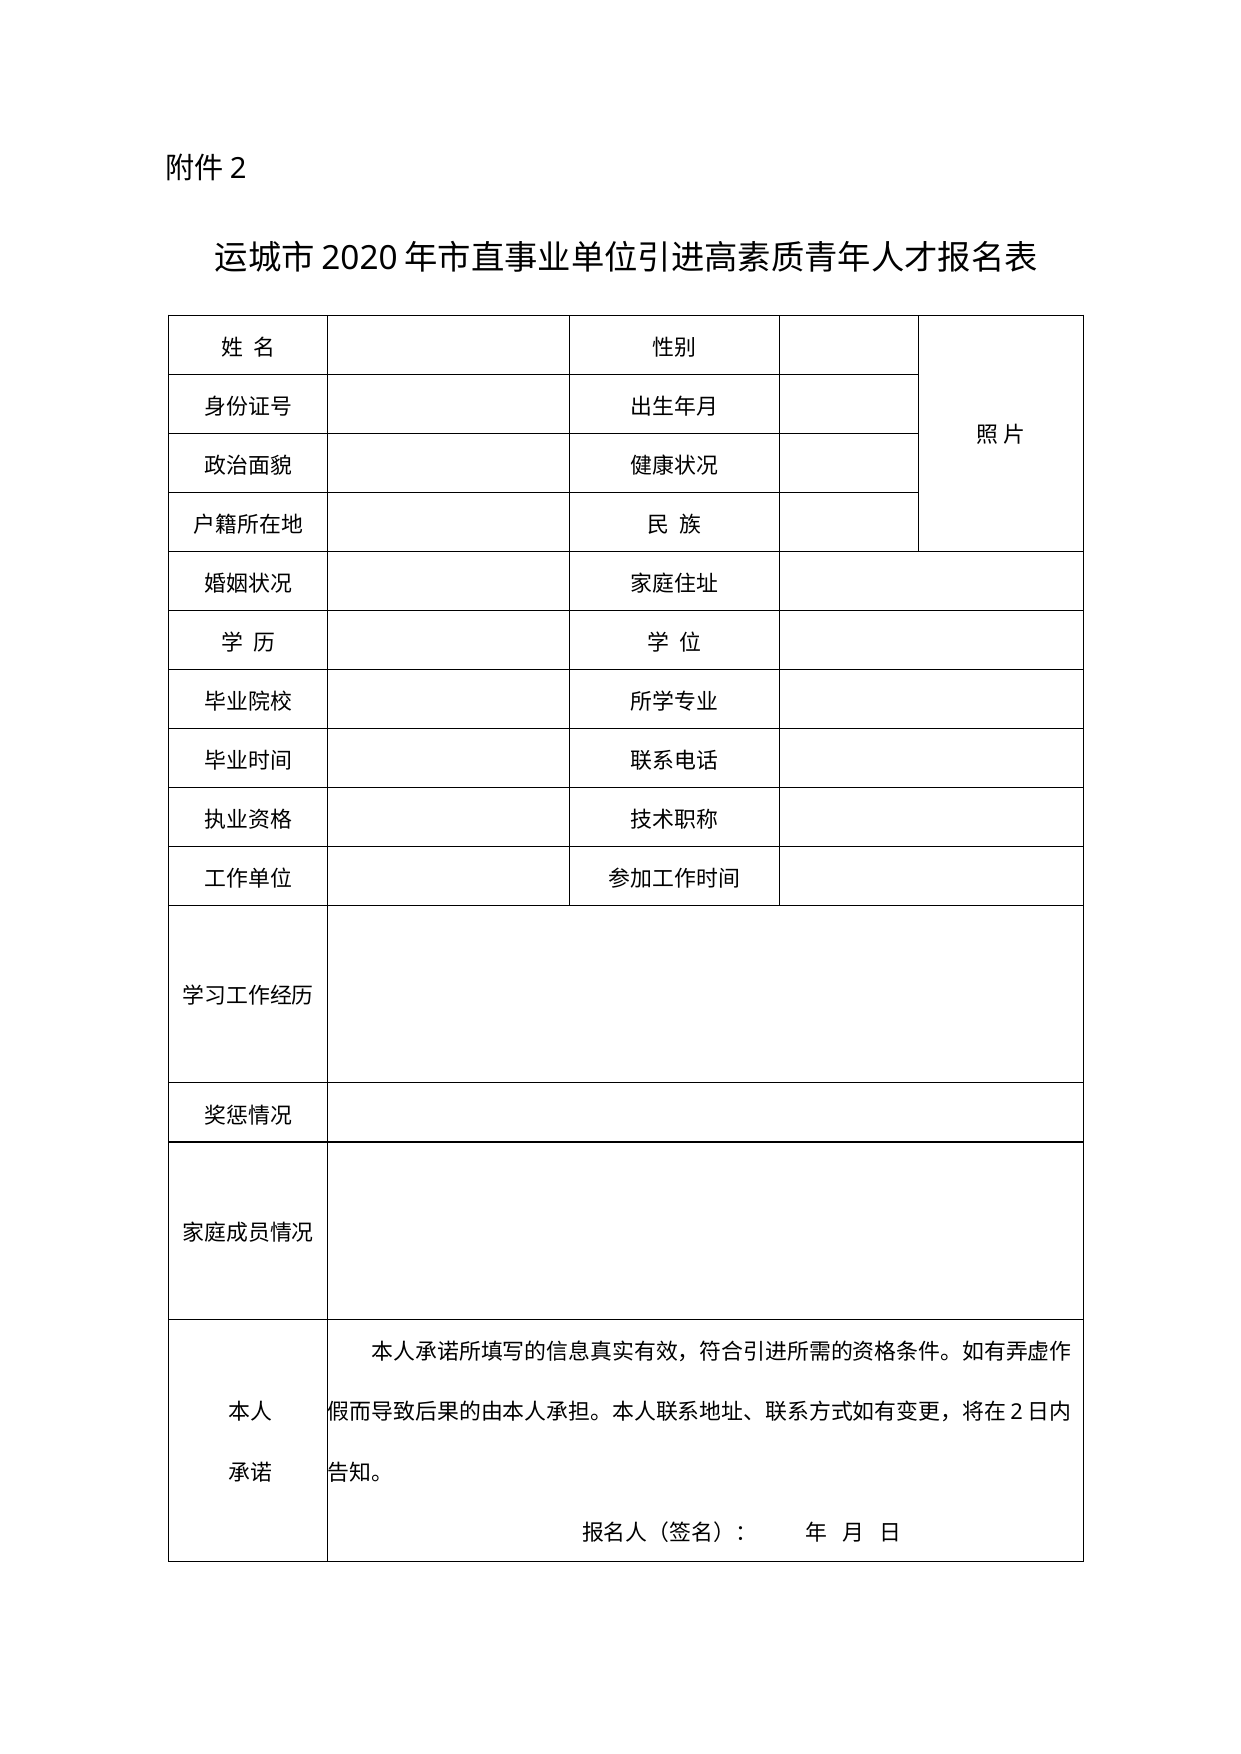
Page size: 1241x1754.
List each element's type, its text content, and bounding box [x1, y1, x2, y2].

table_cell 所学专业 [570, 670, 779, 728]
table_cell 本人承诺所填写的信息真实有效，符合引进所需的资格条件。如有弄虚作假而导致后果的由本人承担。本人联系地址、联系方式如有变更，将在2日内告知。 报名人（签名）： 年 月 日 [328, 1320, 1083, 1561]
table_cell 学 历 [169, 611, 327, 669]
table_cell [328, 375, 569, 433]
table_cell [780, 493, 918, 551]
text 运城市2020年市直事业单位引进高素质青年人才报名表 [165, 225, 1087, 285]
table_cell 工作单位 [169, 847, 327, 905]
table_header [780, 316, 918, 373]
table_cell [328, 670, 569, 728]
table_cell [780, 847, 1083, 905]
table_cell 毕业院校 [169, 670, 327, 728]
table_cell [328, 1083, 1083, 1141]
table_cell 户籍所在地 [169, 493, 327, 551]
text 附件2 [165, 136, 1087, 196]
table_header [328, 316, 569, 373]
table_cell [780, 611, 1083, 669]
table_cell 学 位 [570, 611, 779, 669]
table_cell 家庭成员情况 [169, 1143, 327, 1318]
table_cell [328, 906, 1083, 1082]
table_cell [328, 434, 569, 492]
table_cell [780, 375, 918, 433]
table_cell 毕业时间 [169, 729, 327, 787]
table_cell 身份证号 [169, 375, 327, 433]
table_cell [780, 670, 1083, 728]
table_cell [328, 1143, 1083, 1318]
table_cell 民 族 [570, 493, 779, 551]
table_cell 参加工作时间 [570, 847, 779, 905]
table_cell 健康状况 [570, 434, 779, 492]
table_cell 技术职称 [570, 788, 779, 846]
table_cell [328, 847, 569, 905]
table_cell [328, 611, 569, 669]
table_cell [780, 729, 1083, 787]
table_cell 联系电话 [570, 729, 779, 787]
table_cell [328, 729, 569, 787]
table_cell 出生年月 [570, 375, 779, 433]
table_header 照 片 [919, 316, 1083, 551]
table_cell 学习工作经历 [169, 906, 327, 1082]
table_cell 家庭住址 [570, 552, 779, 610]
table_cell 政治面貌 [169, 434, 327, 492]
table_cell [780, 434, 918, 492]
table_header 姓 名 [169, 316, 327, 373]
table_cell [328, 552, 569, 610]
table_header 性别 [570, 316, 779, 373]
table_cell 执业资格 [169, 788, 327, 846]
table_cell [328, 493, 569, 551]
table_cell [780, 552, 1083, 610]
table_cell [780, 788, 1083, 846]
table_cell 本人 承诺 [169, 1320, 327, 1561]
table_cell [328, 788, 569, 846]
table_cell 婚姻状况 [169, 552, 327, 610]
table_cell 奖惩情况 [169, 1083, 327, 1141]
